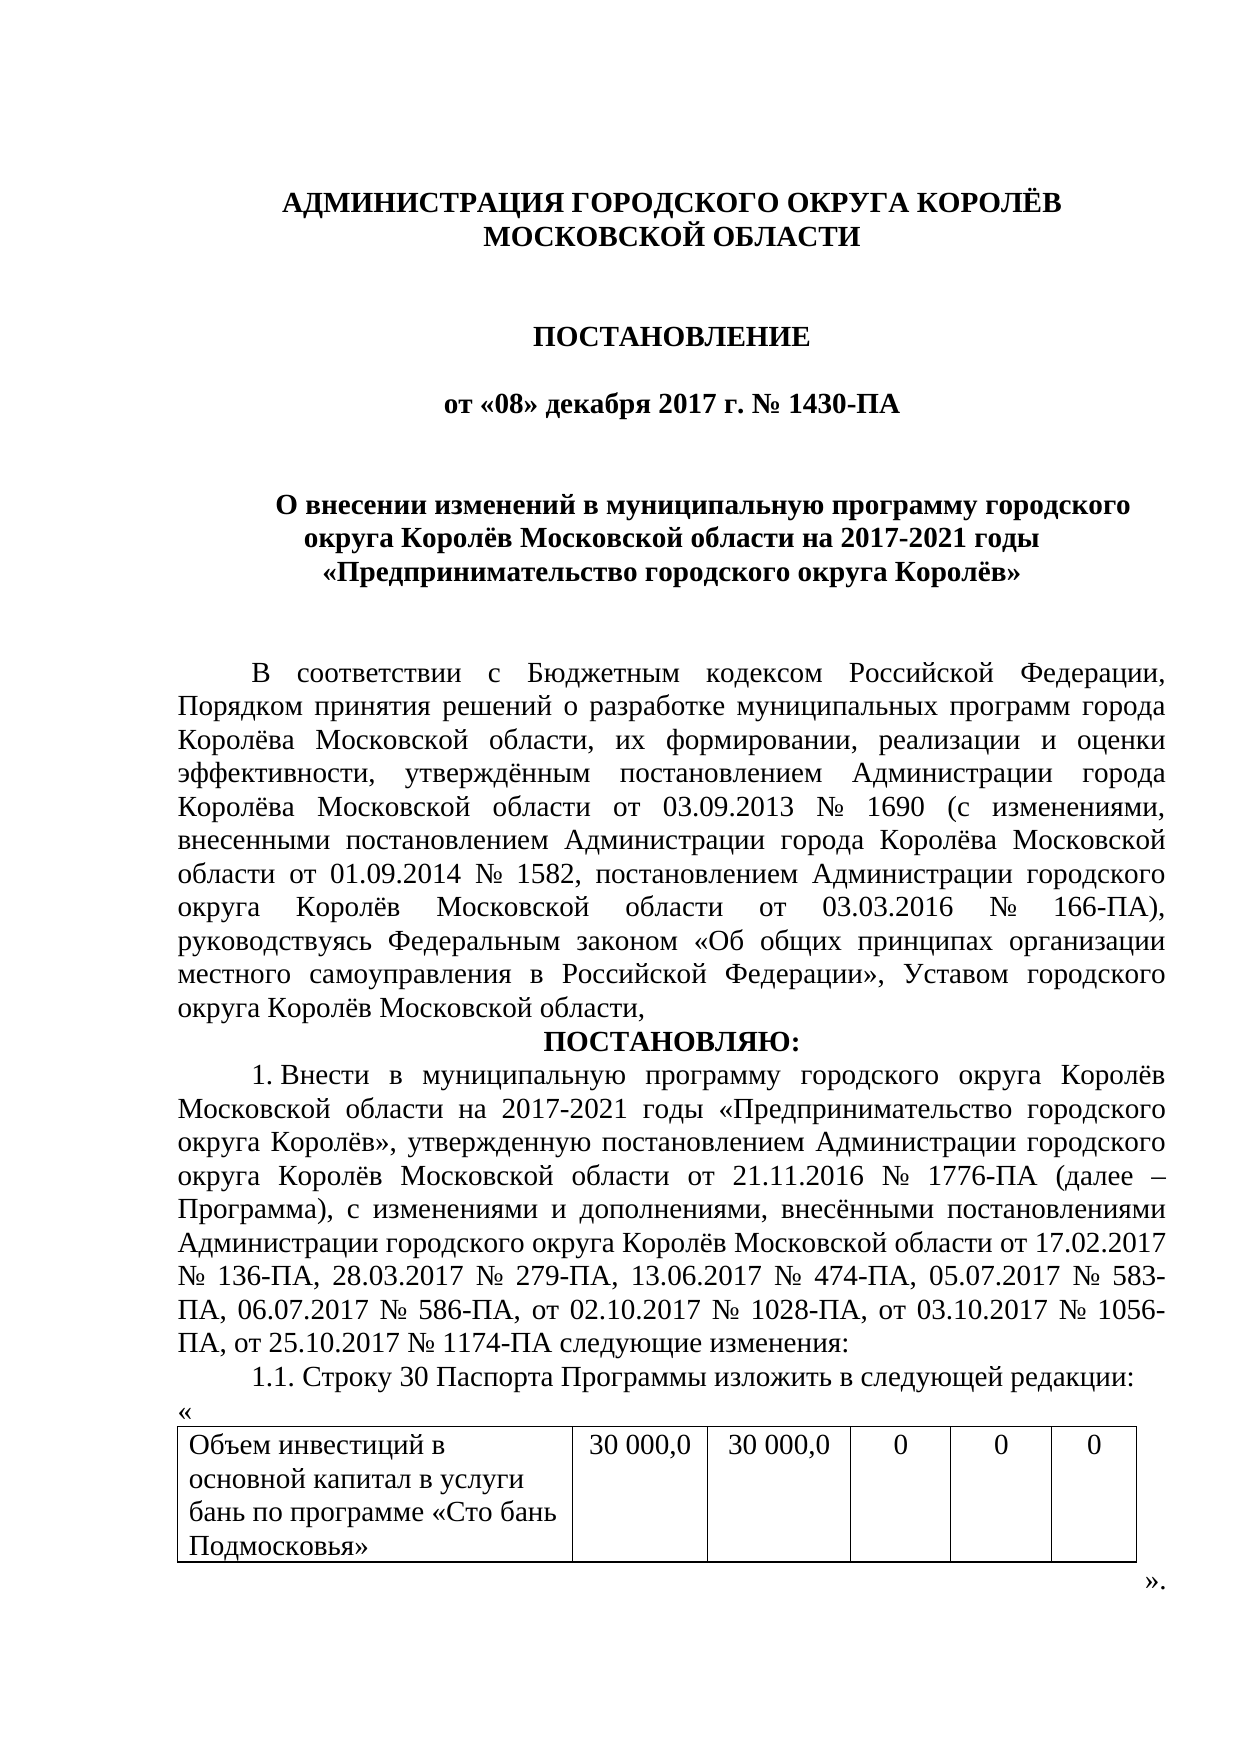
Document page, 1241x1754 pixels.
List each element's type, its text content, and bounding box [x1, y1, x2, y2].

text ». [177, 1562, 1166, 1596]
table_header 30 000,0 [573, 1427, 707, 1561]
text ПОСТАНОВЛЯЮ: [177, 1024, 1166, 1057]
text АДМИНИСТРАЦИЯ ГОРОДСКОГО ОКРУГА КОРОЛЁВ [177, 185, 1166, 219]
text 1. Внести в муниципальную программу городского округа Королёв Московской области на 2017-2021 годы «Предпринимательство городского округа Королёв», утвержденную постановлением Администрации городского округа Королёв Московской области от 21.11.2016 № 1776-ПА (далее – Программа), с изменениями и дополнениями, внесёнными постановлениями Администрации городского округа Королёв Московской области от 17.02.2017 № 136-ПА, 28.03.2017 № 279-ПА, 13.06.2017 № 474-ПА, 05.07.2017 № 583-ПА, 06.07.2017 № 586-ПА, от 02.10.2017 № 1028-ПА, от 03.10.2017 № 1056-ПА, от 25.10.2017 № 1174-ПА следующие изменения: [177, 1057, 1166, 1359]
text О внесении изменений в муниципальную программу городского округа Королёв Московской области на 2017-2021 годы «Предпринимательство городского округа Королёв» [177, 487, 1166, 588]
table_header 0 [951, 1427, 1051, 1561]
text ПОСТАНОВЛЕНИЕ [177, 319, 1166, 353]
table_header 30 000,0 [708, 1427, 850, 1561]
table_header 0 [1052, 1427, 1136, 1561]
text от «08» декабря 2017 г. № 1430-ПА [177, 386, 1166, 420]
table_header Объем инвестиций в основной капитал в услуги бань по программе «Сто бань Подмосковья» [178, 1427, 572, 1561]
text МОСКОВСКОЙ ОБЛАСТИ [177, 219, 1166, 252]
text « [177, 1393, 1166, 1426]
text 1.1. Строку 30 Паспорта Программы изложить в следующей редакции: [177, 1359, 1166, 1393]
text В соответствии с Бюджетным кодексом Российской Федерации, Порядком принятия решений о разработке муниципальных программ города Королёва Московской области, их формировании, реализации и оценки эффективности, утверждённым постановлением Администрации города Королёва Московской области от 03.09.2013 № 1690 (с изменениями, внесенными постановлением Администрации города Королёва Московской области от 01.09.2014 № 1582, постановлением Администрации городского округа Королёв Московской области от 03.03.2016 № 166-ПА), руководствуясь Федеральным законом «Об общих принципах организации местного самоуправления в Российской Федерации», Уставом городского округа Королёв Московской области, [177, 655, 1166, 1024]
table_header 0 [851, 1427, 950, 1561]
